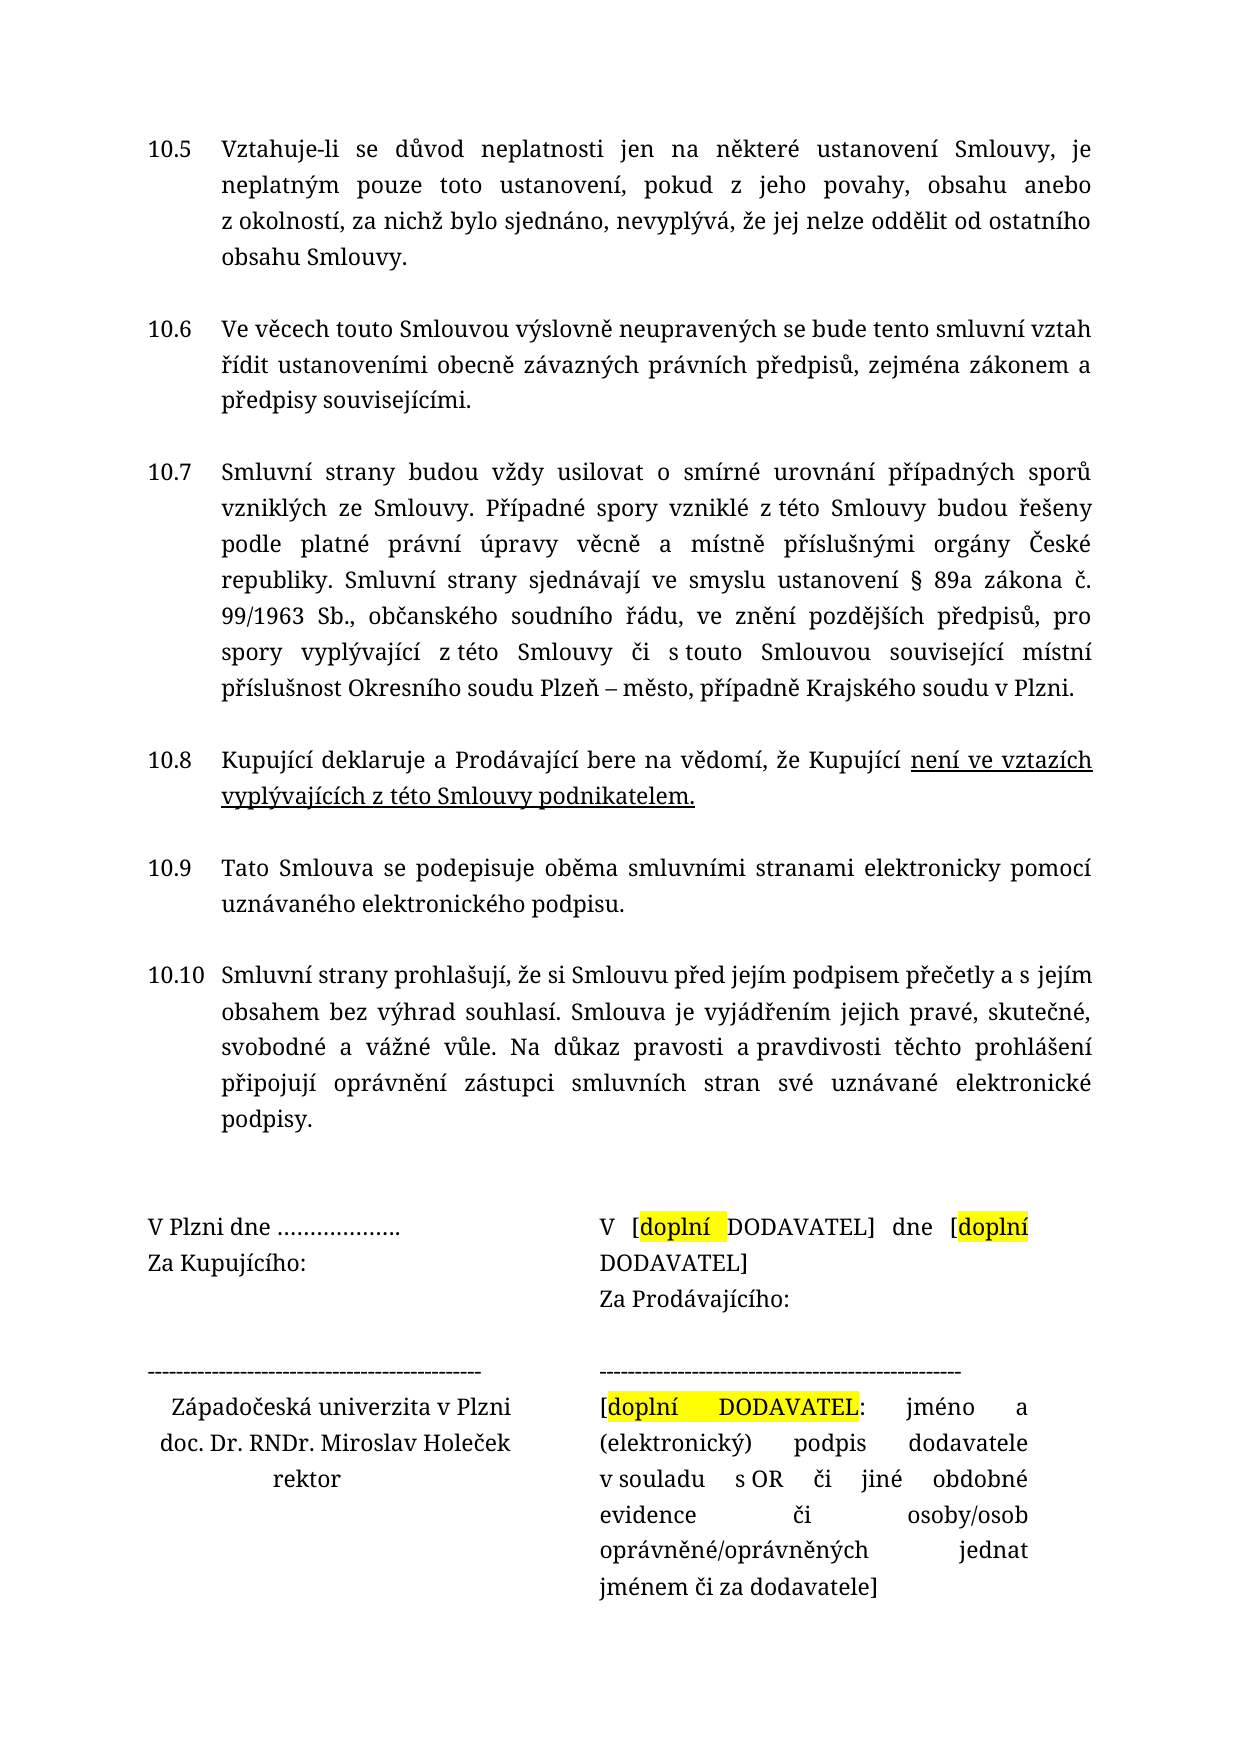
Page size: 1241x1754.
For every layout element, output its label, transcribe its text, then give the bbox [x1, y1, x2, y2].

text 10.6 Ve věcech touto Smlouvou výslovně neupravených se bude tento smluvní vztah řídit ustanoveními obecně závazných právních předpisů, zejména zákonem a předpisy souvisejícími. [148, 313, 1093, 416]
text 10.7 Smluvní strany budou vždy usilovat o smírné urovnání případných sporů vzniklých ze Smlouvy. Případné spory vzniklé z této Smlouvy budou řešeny podle platné právní úpravy věcně a místně příslušnými orgány České republiky. Smluvní strany sjednávají ve smyslu ustanovení § 89a zákona č. 99/1963 Sb., občanského soudního řádu, ve znění pozdějších předpisů, pro spory vyplývající z této Smlouvy či s touto Smlouvou související místní příslušnost Okresního soudu Plzeň – město, případně Krajského soudu v Plzni. [148, 456, 1093, 703]
text 10.5 Vztahuje-li se důvod neplatnosti jen na některé ustanovení Smlouvy, je neplatným pouze toto ustanovení, pokud z jeho povahy, obsahu anebo z okolností, za nichž bylo sjednáno, nevyplývá, že jej nelze oddělit od ostatního obsahu Smlouvy. [148, 133, 1093, 272]
text 10.10 Smluvní strany prohlašují, že si Smlouvu před jejím podpisem přečetly a s jejím obsahem bez výhrad souhlasí. Smlouva je vyjádřením jejich pravé, skutečné, svobodné a vážné vůle. Na důkaz pravosti a pravdivosti těchto prohlášení připojují oprávnění zástupci smluvních stran své uznávané elektronické podpisy. [148, 959, 1093, 1134]
table_header V [doplní DODAVATEL] dne [doplní DODAVATEL] Za Prodávajícího: --------------------------------------------------- [doplní DODAVATEL: jméno a (elektronický) podpis dodavatele v souladu s OR či jiné obdobné evidence či osoby/osob oprávněné/oprávněných jednat jménem či za dodavatele] [588, 1211, 1040, 1606]
text 10.9 Tato Smlouva se podepisuje oběma smluvními stranami elektronicky pomocí uznávaného elektronického podpisu. [148, 852, 1093, 919]
text 10.8 Kupující deklaruje a Prodávající bere na vědomí, že Kupující není ve vztazích vyplývajících z této Smlouvy podnikatelem. [148, 744, 1093, 811]
table_header V Plzni dne ………………. Za Kupujícího: ----------------------------------------------- Západočeská univerzita v Plzni doc. Dr. RNDr. Miroslav Holeček rektor [136, 1211, 588, 1606]
